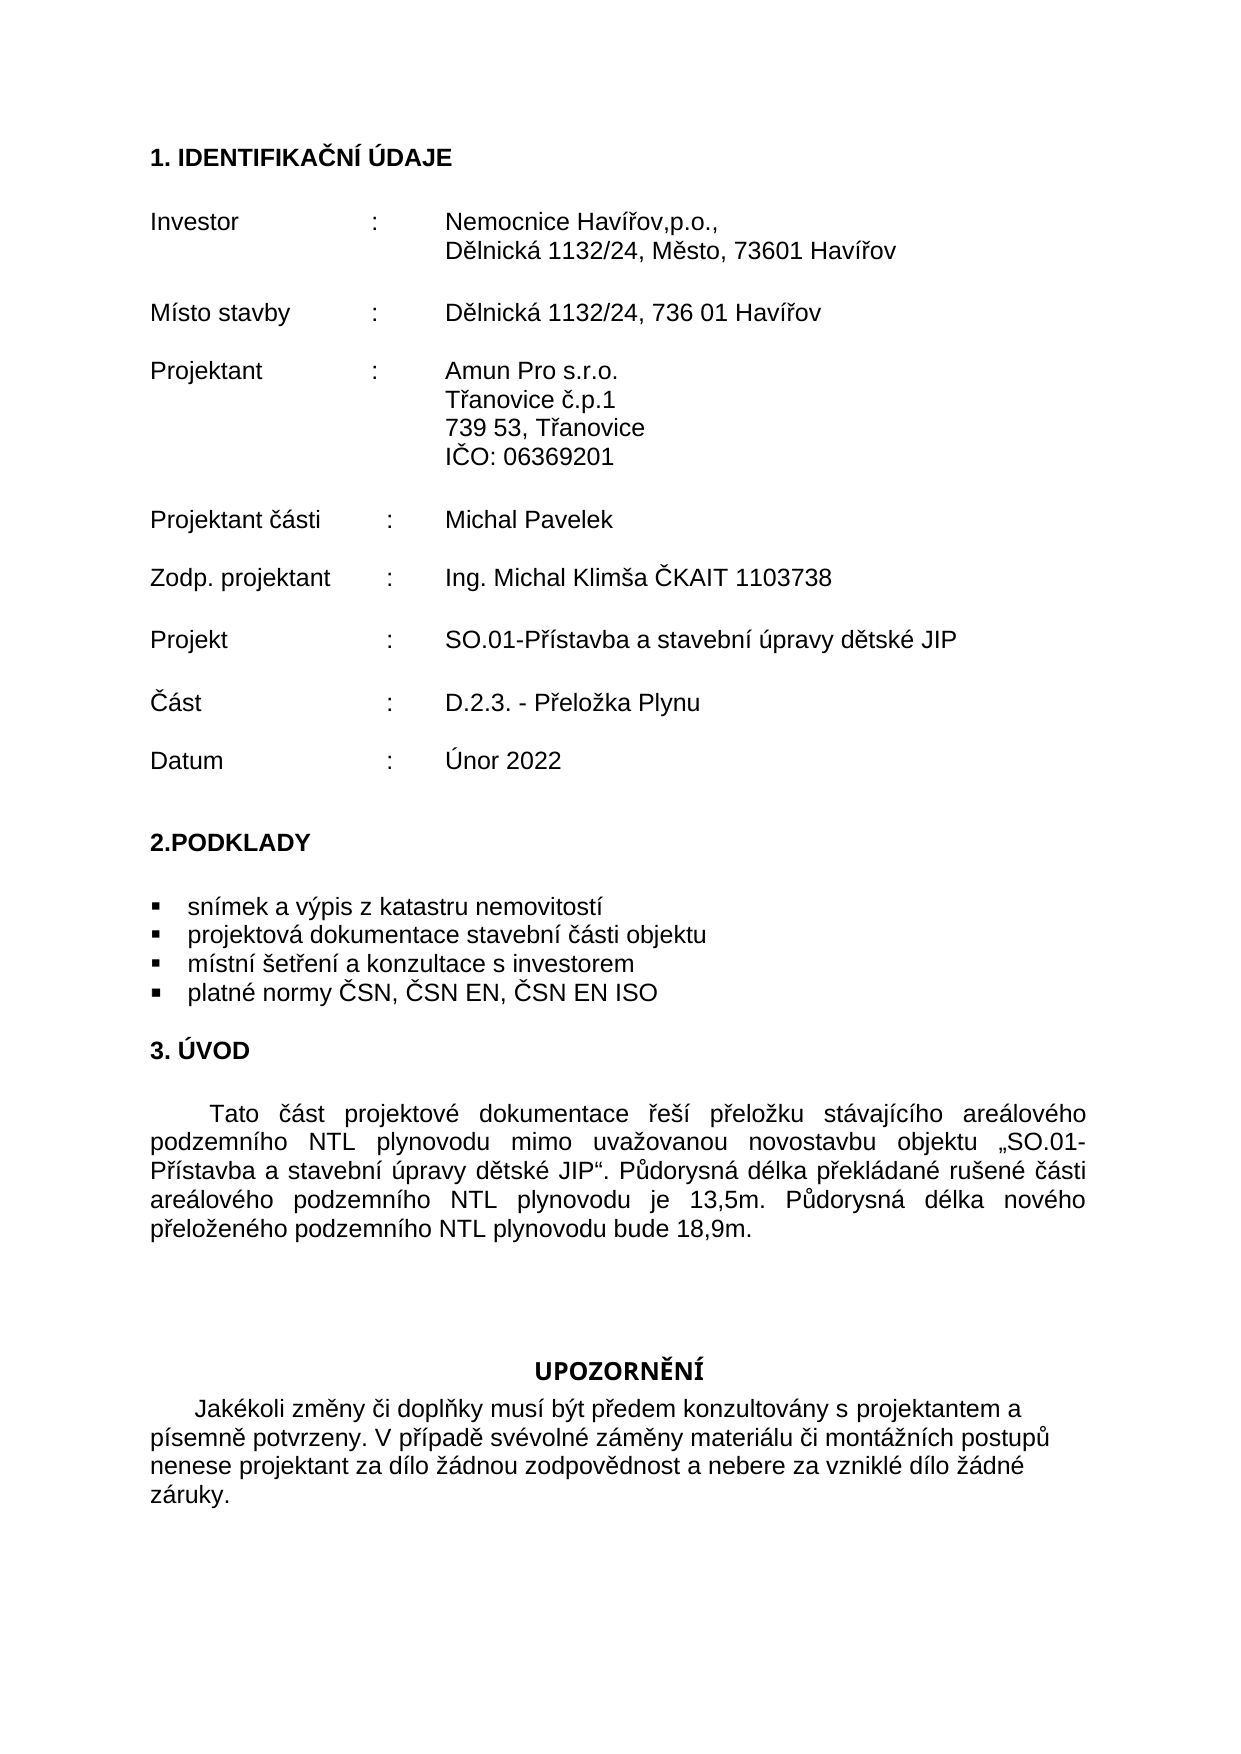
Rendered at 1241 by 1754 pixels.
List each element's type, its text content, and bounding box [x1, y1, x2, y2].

text Část : D.2.3. - Přeložka Plynu [150, 688, 1087, 717]
list snímek a výpis z katastru nemovitostí [150, 892, 1087, 920]
text Zodp. projektant : Ing. Michal Klimša ČKAIT 1103738 [150, 562, 1087, 591]
text 3. ÚVOD [150, 1036, 1087, 1064]
list projektová dokumentace stavební části objektu [150, 920, 1087, 949]
text 739 53, Třanovice [150, 413, 1087, 442]
text Projekt : SO.01-Přístavba a stavební úpravy dětské JIP [150, 625, 1087, 654]
text Tato část projektové dokumentace řeší přeložku stávajícího areálového podzemního NTL plynovodu mimo uvažovanou novostavbu objektu „SO.01-Přístavba a stavební úpravy dětské JIP“. Půdorysná délka překládané rušené části areálového podzemního NTL plynovodu je 13,5m. Půdorysná délka nového přeloženého podzemního NTL plynovodu bude 18,9m. [150, 1098, 1087, 1242]
text Investor : Nemocnice Havířov,p.o., [150, 207, 1087, 236]
text Místo stavby : Dělnická 1132/24, 736 01 Havířov [150, 298, 1087, 327]
text Projektant části : Michal Pavelek [150, 505, 1087, 534]
text Datum : Únor 2022 [150, 746, 1087, 774]
text Jakékoli změny či doplňky musí být předem konzultovány s projektantem a písemně potvrzeny. V případě svévolné záměny materiálu či montážních postupů nenese projektant za dílo žádnou zodpovědnost a nebere za vzniklé dílo žádné záruky. [150, 1394, 1087, 1509]
text IČO: 06369201 [150, 442, 1087, 471]
text Projektant : Amun Pro s.r.o. [150, 356, 1087, 385]
list místní šetření a konzultace s investorem [150, 949, 1087, 978]
subtitle 1. Identifikační údaje [150, 143, 1087, 172]
text Dělnická 1132/24, Město, 73601 Havířov [371, 236, 1087, 264]
text Třanovice č.p.1 [150, 385, 1087, 413]
list platné normy ČSN, ČSN EN, ČSN EN ISO [150, 978, 1087, 1007]
subtitle 2.PODKLADY [150, 828, 1087, 857]
subtitle UPOZORNĚNÍ [150, 1353, 1087, 1388]
